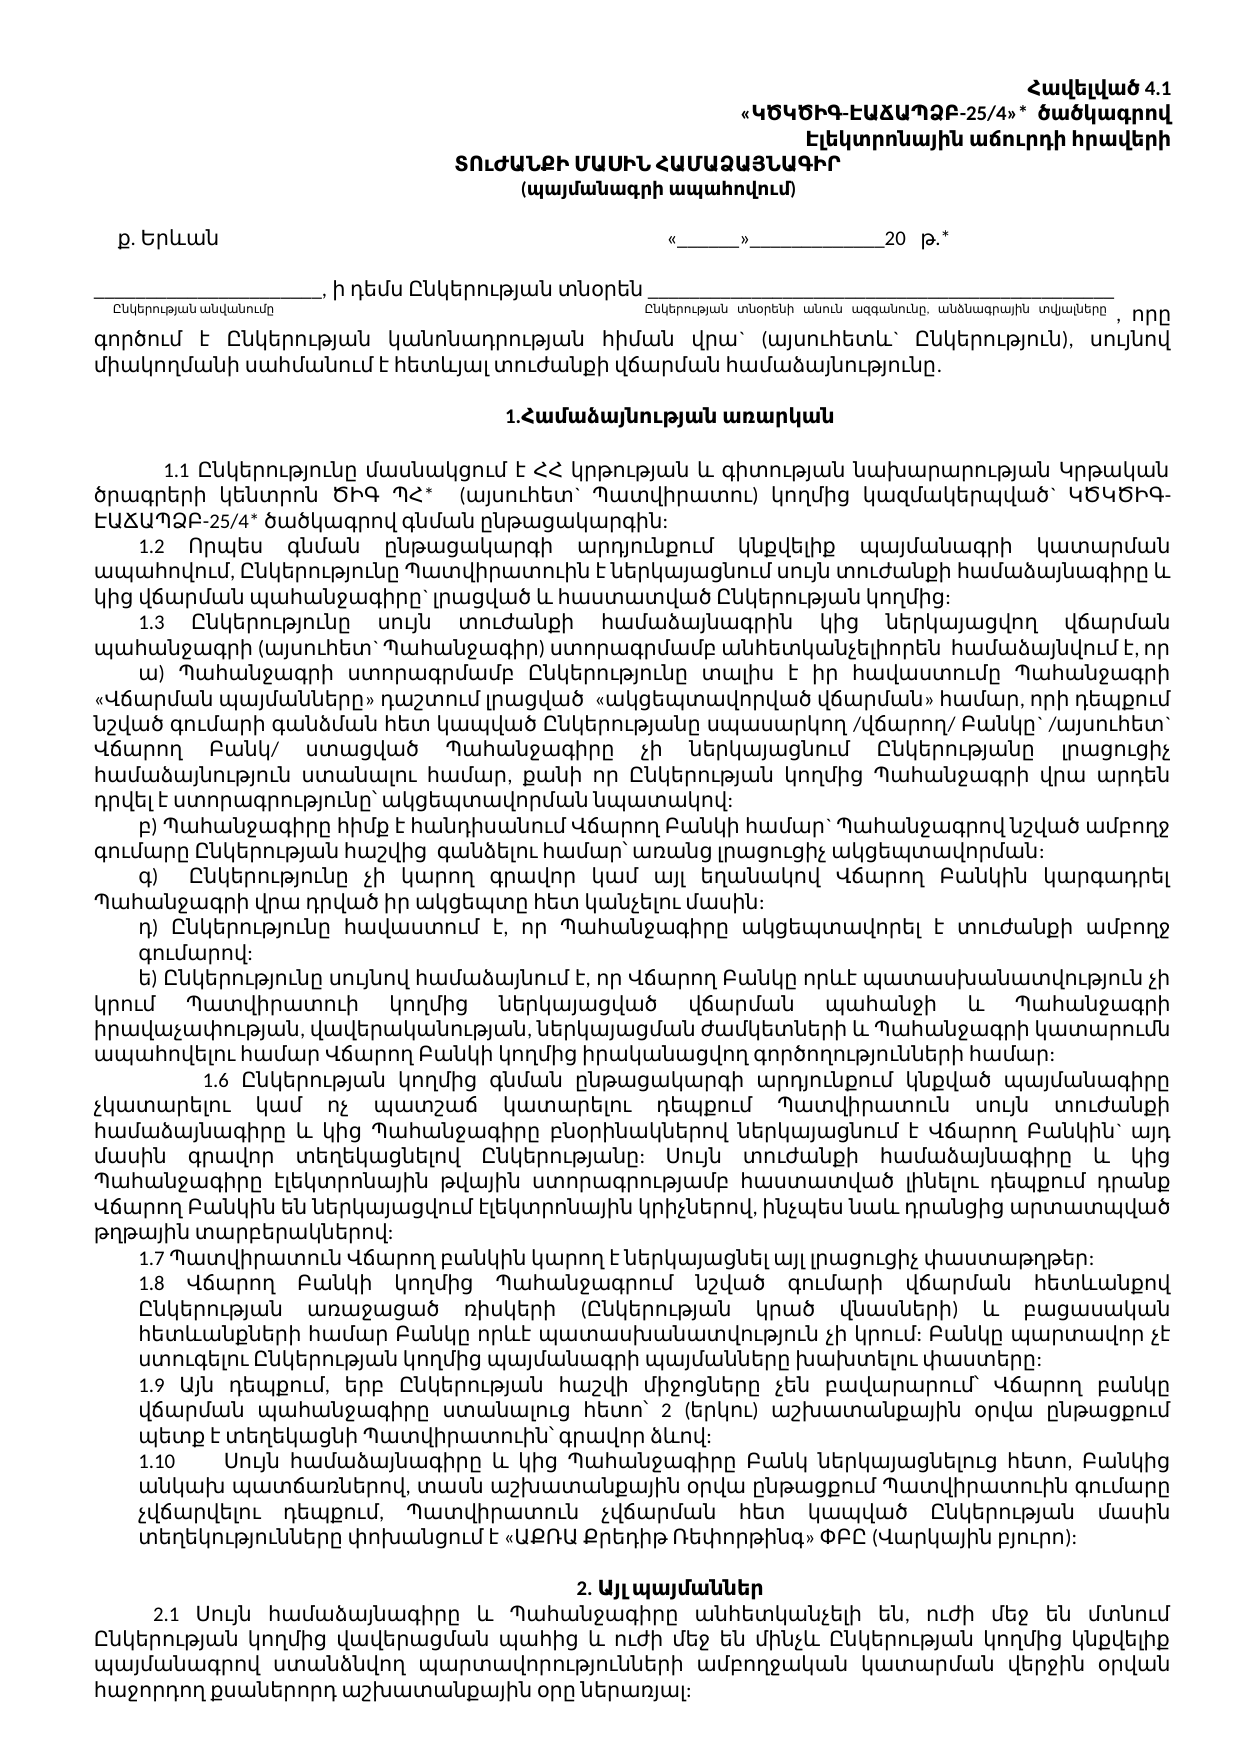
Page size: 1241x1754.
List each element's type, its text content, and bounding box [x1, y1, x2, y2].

text Ընկերության անվանումը Ընկերության տնօրենի անուն ազգանունը, անձնագրային տվյալները , որը գործում է Ընկերության կանոնադրության հիման վրա` (այսուհետև` Ընկերություն), սույնով միակողմանի սահմանում է հետևյալ տուժանքի վճարման համաձայնությունը. [94, 301, 1171, 377]
text 1.9 Այն դեպքում, երբ Ընկերության հաշվի միջոցները չեն բավարարում՝ Վճարող բանկը վճարման պահանջագիրը ստանալուց հետո՝ 2 (երկու) աշխատանքային օրվա ընթացքում պետք է տեղեկացնի Պատվիրատուին՝ գրավոր ձևով: [138, 1372, 1171, 1448]
text դ) Ընկերությունը հավաստում է, որ Պահանջագիրը ակցեպտավորել է տուժանքի ամբողջ գումարով: [138, 914, 1171, 965]
text բ) Պահանջագիրը հիմք է հանդիսանում Վճարող Բանկի համար` Պահանջագրով նշված ամբողջ գումարը Ընկերության հաշվից գանձելու համար՝ առանց լրացուցիչ ակցեպտավորման: [94, 813, 1171, 864]
text 1.6 Ընկերության կողմից գնման ընթացակարգի արդյունքում կնքված պայմանագիրը չկատարելու կամ ոչ պատշաճ կատարելու դեպքում Պատվիրատուն սույն տուժանքի համաձայնագիրը և կից Պահանջագիրը բնօրինակներով ներկայացնում է Վճարող Բանկին` այդ մասին գրավոր տեղեկացնելով Ընկերությանը: Սույն տուժանքի համաձայնագիրը և կից Պահանջագիրը էլեկտրոնային թվային ստորագրությամբ հաստատված լինելու դեպքում դրանք Վճարող Բանկին են ներկայացվում էլեկտրոնային կրիչներով, ինչպես նաև դրանցից արտատպված թղթային տարբերակներով: [94, 1067, 1171, 1245]
text 1.8 Վճարող Բանկի կողմից Պահանջագրում նշված գումարի վճարման հետևանքով Ընկերության առաջացած ռիսկերի (Ընկերության կրած վնասների) և բացասական հետևանքների համար Բանկը որևէ պատասխանատվություն չի կրում: Բանկը պարտավոր չէ ստուգելու Ընկերության կողմից պայմանագրի պայմանները խախտելու փաստերը: [138, 1270, 1171, 1372]
text Հավելված 4.1 [94, 75, 1171, 100]
text 1.10 Սույն համաձայնագիրը և կից Պահանջագիրը Բանկ ներկայացնելուց հետո, Բանկից անկախ պատճառներով, տասն աշխատանքային օրվա ընթացքում Պատվիրատուին գումարը չվճարվելու դեպքում, Պատվիրատուն չվճարման հետ կապված Ընկերության մասին տեղեկությունները փոխանցում է «ԱՔՌԱ Քրեդիթ Ռեփորթինգ» ՓԲԸ (Վարկային բյուրո): [138, 1448, 1171, 1550]
text 1.1 Ընկերությունը մասնակցում է ՀՀ կրթության և գիտության նախարարության Կրթական ծրագրերի կենտրոն ԾԻԳ ՊՀ* (այսուհետ` Պատվիրատու) կողմից կազմակերպված` ԿԾԿԾԻԳ-ԷԱՃԱՊՁԲ-25/4* ծածկագրով գնման ընթացակարգին: [94, 457, 1171, 533]
text 1.7 Պատվիրատուն Վճարող բանկին կարող է ներկայացնել այլ լրացուցիչ փաստաթղթեր: [138, 1245, 1171, 1270]
text (պայմանագրի ապահովում) [94, 177, 1171, 199]
text ե) Ընկերությունը սույնով համաձայնում է, որ Վճարող Բանկը որևէ պատասխանատվություն չի կրում Պատվիրատուի կողմից ներկայացված վճարման պահանջի և Պահանջագրի իրավաչափության, վավերականության, ներկայացման ժամկետների և Պահանջագրի կատարումն ապահովելու համար Վճարող Բանկի կողմից իրականացվող գործողությունների համար: [94, 965, 1171, 1067]
text ՏՈւԺԱՆՔԻ ՄԱՍԻՆ ՀԱՄԱՁԱՅՆԱԳԻՐ [94, 151, 1171, 177]
text 2.1 Սույն համաձայնագիրը և Պահանջագիրը անհետկանչելի են, ուժի մեջ են մտնում Ընկերության կողմից վավերացման պահից և ուժի մեջ են մինչև Ընկերության կողմից կնքվելիք պայմանագրով ստանձնվող պարտավորությունների ամբողջական կատարման վերջին օրվան հաջորդող քսաներորդ աշխատանքային օրը ներառյալ: [94, 1601, 1171, 1702]
text 1.2 Որպես գնման ընթացակարգի արդյունքում կնքվելիք պայմանագրի կատարման ապահովում, Ընկերությունը Պատվիրատուին է ներկայացնում սույն տուժանքի համաձայնագիրը և կից վճարման պահանջագիրը` լրացված և հաստատված Ընկերության կողմից: [94, 533, 1171, 609]
text 1.3 Ընկերությունը սույն տուժանքի համաձայնագրին կից ներկայացվող վճարման պահանջագրի (այսուհետ` Պահանջագիր) ստորագրմամբ անհետկանչելիորեն համաձայնվում է, որ [94, 609, 1171, 660]
text ______________________, ի դեմս Ընկերության տնօրեն _____________________________________________ [94, 276, 1171, 301]
text «ԿԾԿԾԻԳ-ԷԱՃԱՊՁԲ-25/4»* ծածկագրով [94, 100, 1171, 126]
text Էլեկտրոնային աճուրդի հրավերի [94, 126, 1171, 151]
text ք. Երևան «______»_____________20 թ.* [94, 225, 1171, 250]
text 1.Համաձայնության առարկան [169, 403, 1171, 428]
text գ) Ընկերությունը չի կարող գրավոր կամ այլ եղանակով Վճարող Բանկին կարգադրել Պահանջագրի վրա դրված իր ակցեպտը հետ կանչելու մասին: [94, 864, 1171, 914]
text ա) Պահանջագրի ստորագրմամբ Ընկերությունը տալիս է իր հավաստումը Պահանջագրի «Վճարման պայմանները» դաշտում լրացված «ակցեպտավորված վճարման» համար, որի դեպքում նշված գումարի գանձման հետ կապված Ընկերությանը սպասարկող /վճարող/ Բանկը` /այսուհետ` Վճարող Բանկ/ ստացված Պահանջագիրը չի ներկայացնում Ընկերությանը լրացուցիչ համաձայնություն ստանալու համար, քանի որ Ընկերության կողմից Պահանջագրի վրա արդեն դրվել է ստորագրությունը՝ ակցեպտավորման նպատակով: [94, 660, 1171, 813]
text 2. Այլ պայմաններ [169, 1575, 1171, 1601]
